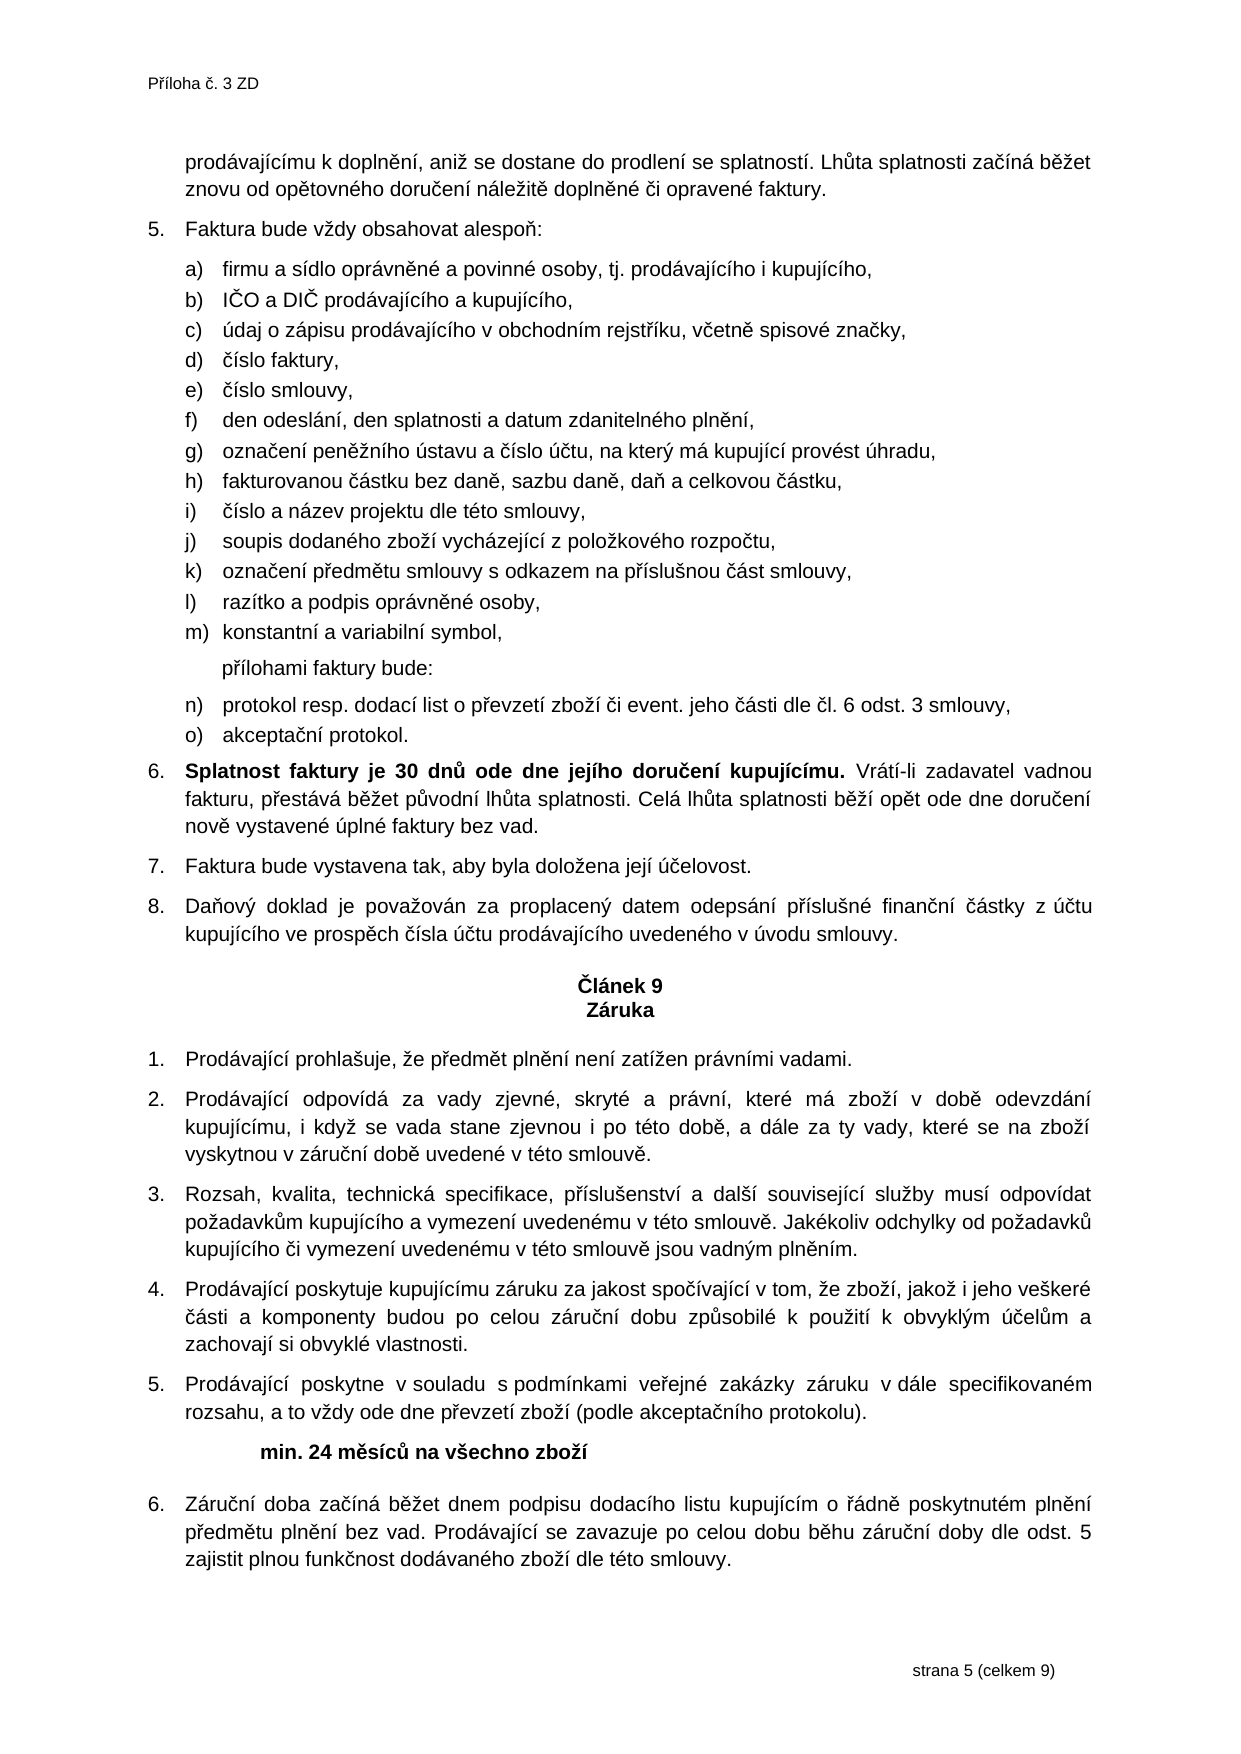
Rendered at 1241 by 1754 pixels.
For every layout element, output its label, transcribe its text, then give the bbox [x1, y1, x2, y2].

list razítko a podpis oprávněné osoby, [185, 589, 1092, 613]
list Faktura bude vždy obsahovat alespoň: [148, 217, 1092, 241]
list označení peněžního ústavu a číslo účtu, na který má kupující provést úhradu, [185, 438, 1092, 462]
text přílohami faktury bude: [185, 656, 1092, 680]
list Záruční doba začíná běžet dnem podpisu dodacího listu kupujícím o řádně poskytnutém plnění předmětu plnění bez vad. Prodávající se zavazuje po celou dobu běhu záruční doby dle odst. 5 zajistit plnou funkčnost dodávaného zboží dle této smlouvy. [148, 1492, 1092, 1571]
list číslo smlouvy, [185, 378, 1092, 402]
list fakturovanou částku bez daně, sazbu daně, daň a celkovou částku, [185, 469, 1092, 493]
list Daňový doklad je považován za proplacený datem odepsání příslušné finanční částky z účtu kupujícího ve prospěch čísla účtu prodávajícího uvedeného v úvodu smlouvy. [148, 894, 1092, 946]
list akceptační protokol. [185, 723, 1092, 747]
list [148, 150, 1092, 201]
list označení předmětu smlouvy s odkazem na příslušnou část smlouvy, [185, 559, 1092, 583]
list den odeslání, den splatnosti a datum zdanitelného plnění, [185, 408, 1092, 432]
list Prodávající prohlašuje, že předmět plnění není zatížen právními vadami. [148, 1047, 1092, 1071]
list Faktura bude vystavena tak, aby byla doložena její účelovost. [148, 854, 1092, 878]
list číslo a název projektu dle této smlouvy, [185, 499, 1092, 523]
list firmu a sídlo oprávněné a povinné osoby, tj. prodávajícího i kupujícího, [185, 257, 1092, 281]
list Prodávající poskytuje kupujícímu záruku za jakost spočívající v tom, že zboží, jakož i jeho veškeré části a komponenty budou po celou záruční dobu způsobilé k použití k obvyklým účelům a zachovají si obvyklé vlastnosti. [148, 1277, 1092, 1356]
list soupis dodaného zboží vycházející z položkového rozpočtu, [185, 529, 1092, 553]
list Prodávající poskytne v souladu s podmínkami veřejné zakázky záruku v dále specifikovaném rozsahu, a to vždy ode dne převzetí zboží (podle akceptačního protokolu). [148, 1372, 1092, 1424]
list Splatnost faktury je 30 dnů ode dne jejího doručení kupujícímu. Vrátí-li zadavatel vadnou fakturu, přestává běžet původní lhůta splatnosti. Celá lhůta splatnosti běží opět ode dne doručení nově vystavené úplné faktury bez vad. [148, 759, 1092, 838]
text min. 24 měsíců na všechno zboží [260, 1440, 1092, 1464]
list protokol resp. dodací list o převzetí zboží či event. jeho části dle čl. 6 odst. 3 smlouvy, [185, 693, 1092, 717]
text Článek 9 [148, 974, 1092, 998]
list údaj o zápisu prodávajícího v obchodním rejstříku, včetně spisové značky, [185, 318, 1092, 342]
subtitle Záruka [148, 998, 1092, 1022]
list konstantní a variabilní symbol, [185, 620, 1092, 644]
list Prodávající odpovídá za vady zjevné, skryté a právní, které má zboží v době odevzdání kupujícímu, i když se vada stane zjevnou i po této době, a dále za ty vady, které se na zboží vyskytnou v záruční době uvedené v této smlouvě. [148, 1087, 1092, 1166]
list IČO a DIČ prodávajícího a kupujícího, [185, 287, 1092, 311]
list číslo faktury, [185, 348, 1092, 372]
list Rozsah, kvalita, technická specifikace, příslušenství a další související služby musí odpovídat požadavkům kupujícího a vymezení uvedenému v této smlouvě. Jakékoliv odchylky od požadavků kupujícího či vymezení uvedenému v této smlouvě jsou vadným plněním. [148, 1182, 1092, 1261]
